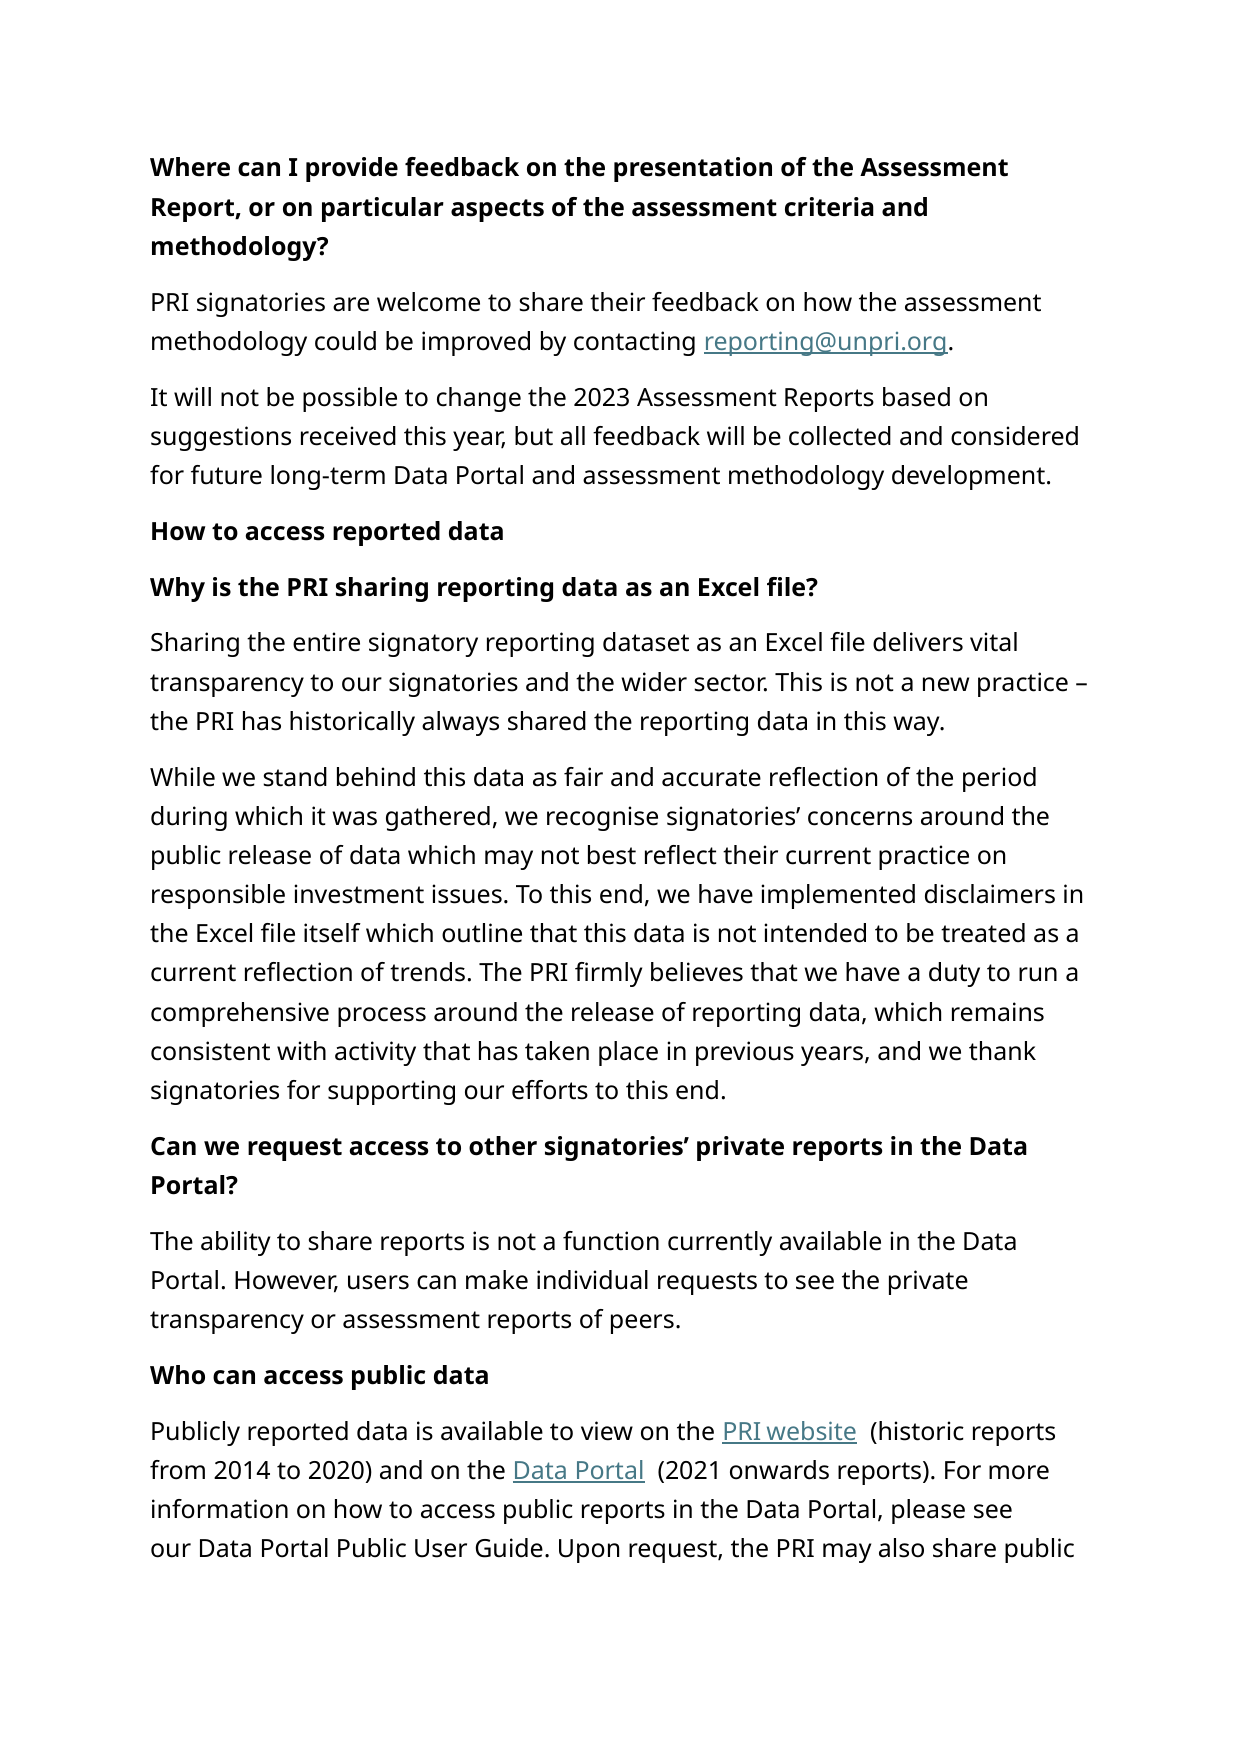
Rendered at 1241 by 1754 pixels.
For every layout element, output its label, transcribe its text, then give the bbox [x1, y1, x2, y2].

text PRI signatories are welcome to share their feedback on how the assessment methodology could be improved by contacting reporting@unpri.org. [150, 284, 1090, 357]
text How to access reported data [150, 513, 1090, 547]
text The ability to share reports is not a function currently available in the Data Portal. However, users can make individual requests to see the private transparency or assessment reports of peers. [150, 1223, 1090, 1336]
text Sharing the entire signatory reporting dataset as an Excel file delivers vital transparency to our signatories and the wider sector. This is not a new practice – the PRI has historically always shared the reporting data in this way. [150, 625, 1090, 737]
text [150, 1413, 1090, 1565]
text It will not be possible to change the 2023 Assessment Reports based on suggestions received this year, but all feedback will be collected and considered for future long-term Data Portal and assessment methodology development. [150, 379, 1090, 492]
text Who can access public data [150, 1357, 1090, 1392]
text Why is the PRI sharing reporting data as an Excel file? [150, 569, 1090, 603]
text Can we request access to other signatories’ private reports in the Data Portal? [150, 1128, 1090, 1202]
text Where can I provide feedback on the presentation of the Assessment Report, or on particular aspects of the assessment criteria and methodology? [150, 150, 1090, 262]
text While we stand behind this data as fair and accurate reflection of the period during which it was gathered, we recognise signatories’ concerns around the public release of data which may not best reflect their current practice on responsible investment issues. To this end, we have implemented disclaimers in the Excel file itself which outline that this data is not intended to be treated as a current reflection of trends. The PRI firmly believes that we have a duty to run a comprehensive process around the release of reporting data, which remains consistent with activity that has taken place in previous years, and we thank signatories for supporting our efforts to this end. [150, 759, 1090, 1107]
